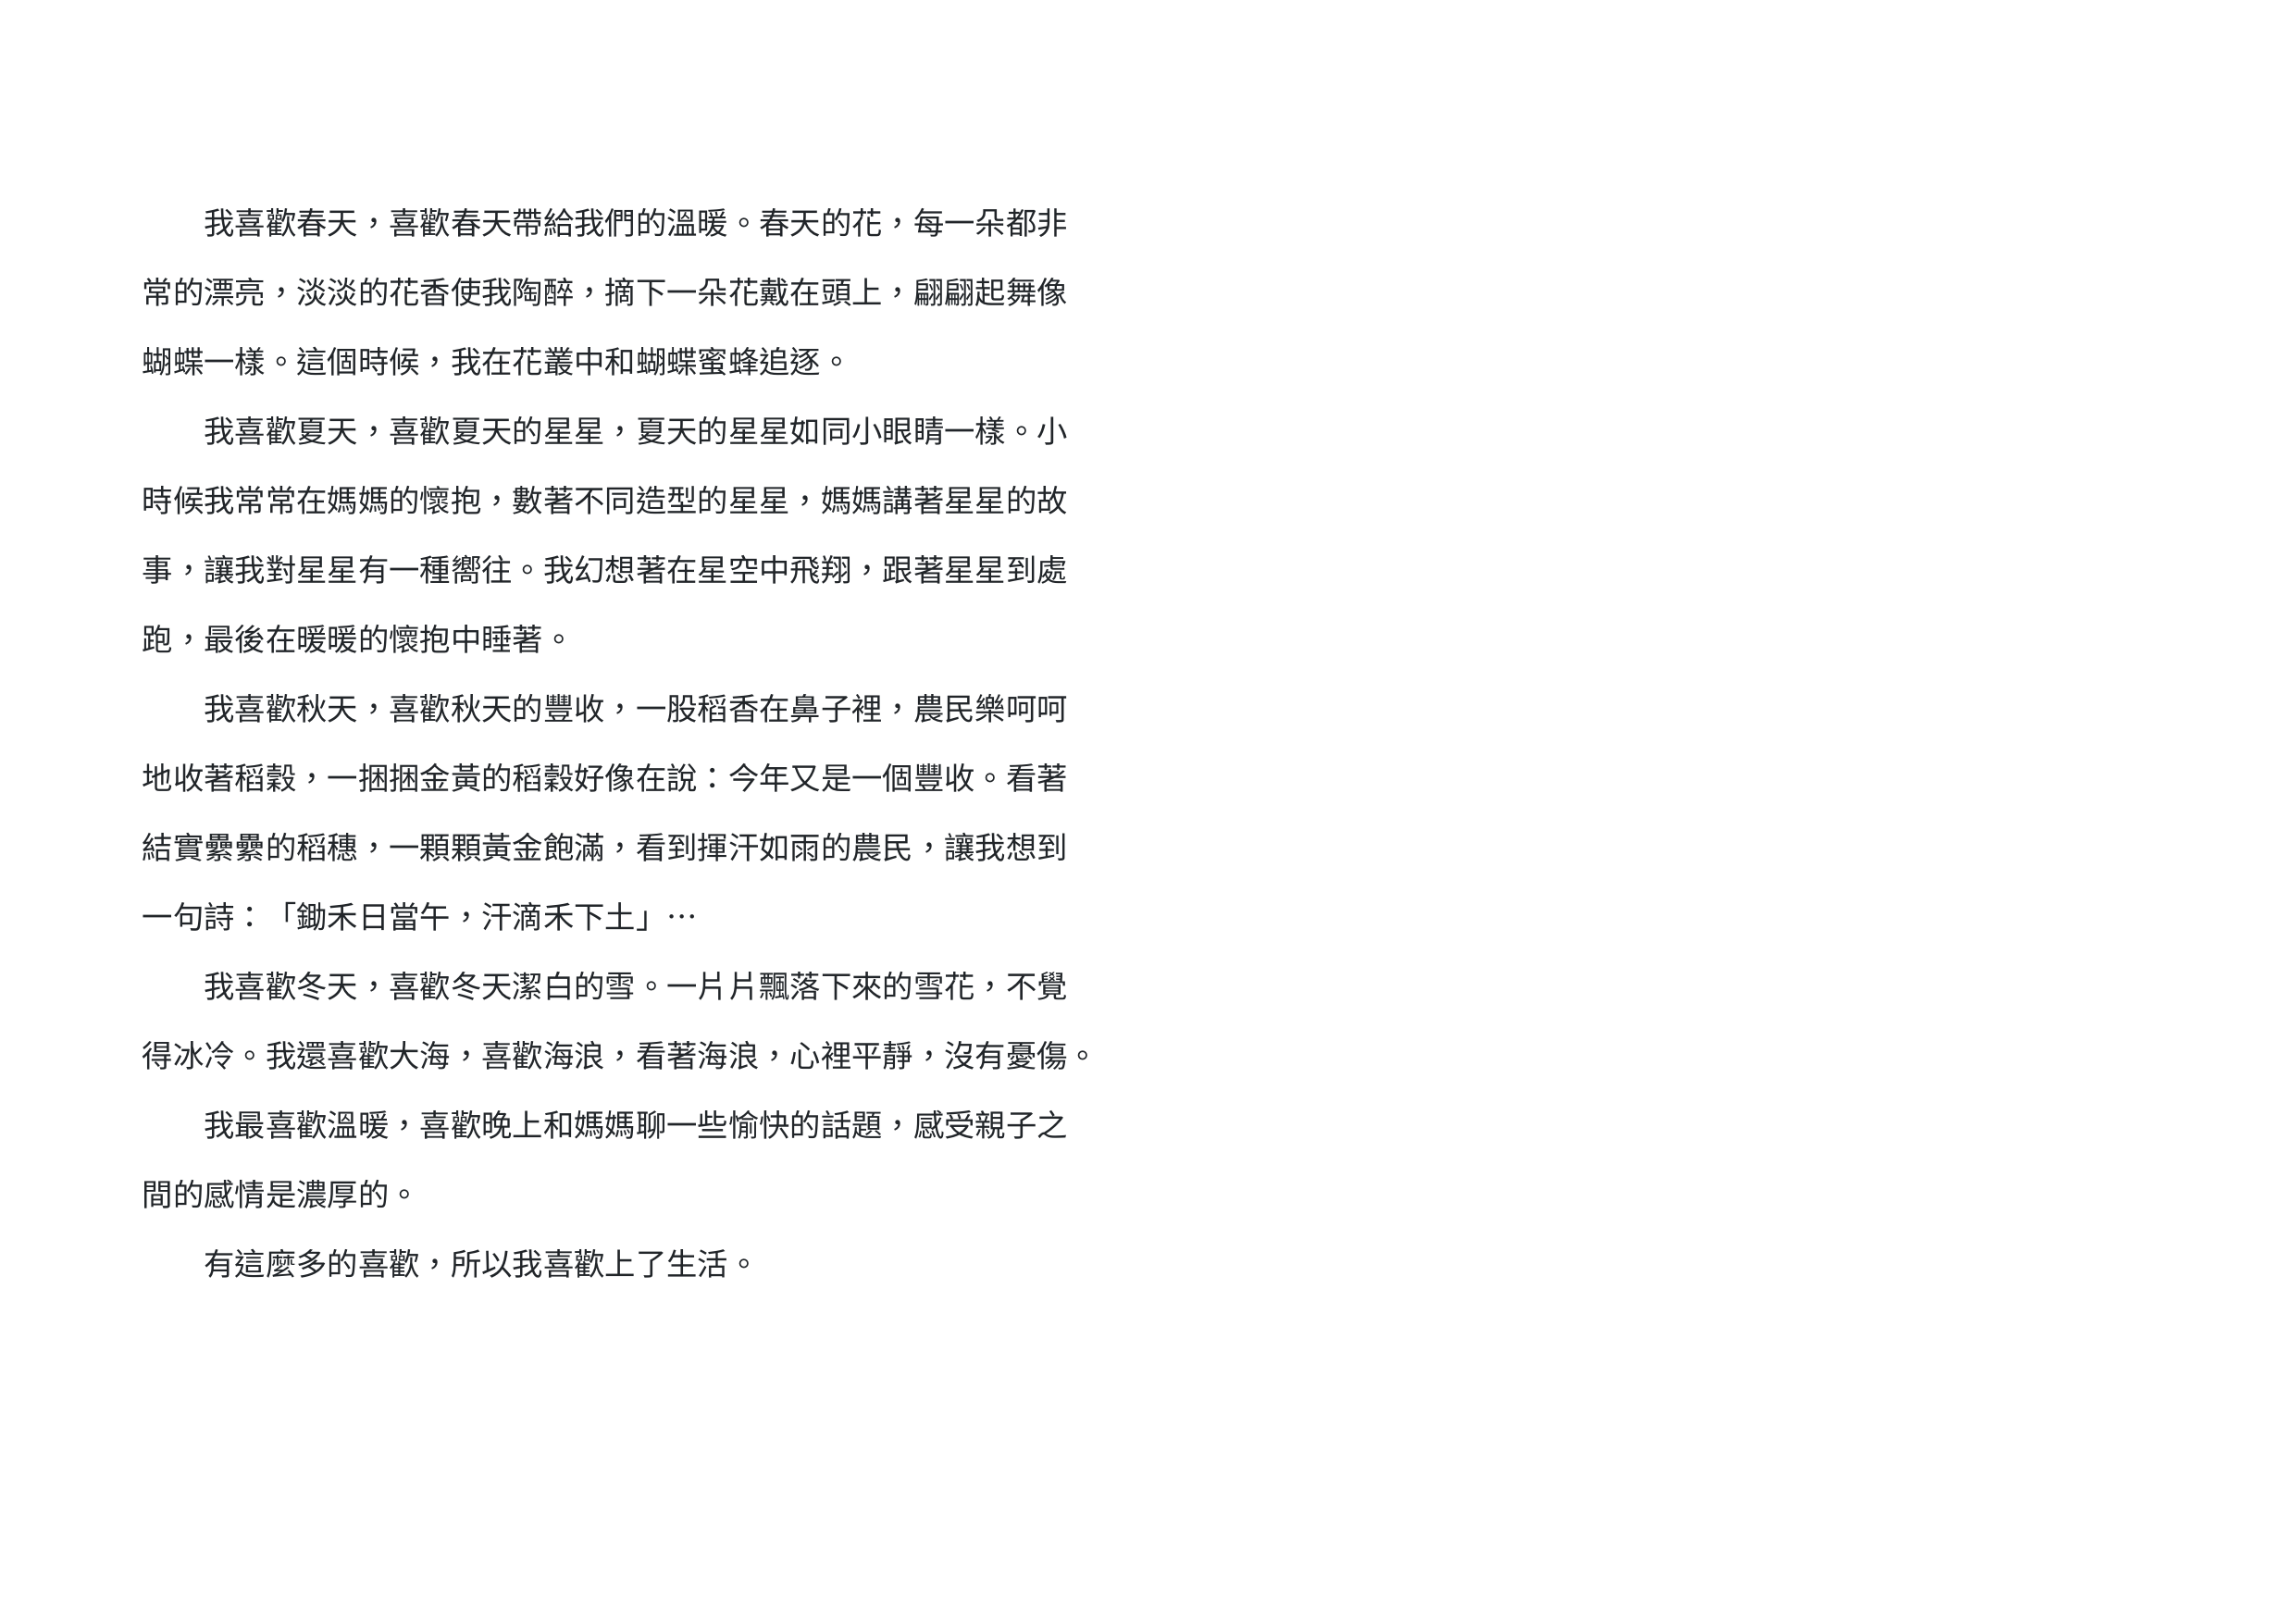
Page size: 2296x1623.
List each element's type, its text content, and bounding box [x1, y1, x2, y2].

text 我最喜歡溫暖，喜歡晚上和媽媽聊一些愉快的話題，感受親子之間的感情是濃厚的。 [142, 1089, 1090, 1228]
text 我喜歡夏天，喜歡夏天的星星，夏天的星星如同小眼睛一樣。小時候我常常在媽媽的懷抱，數著不同造型的星星，媽媽講著星星的故事，讓我對星星有一種嚮往。我幻想著在星空中飛翔，跟著星星到處跑，最後在暖暖的懷抱中睡著。 [142, 395, 1090, 673]
text 我喜歡秋天，喜歡秋天的豐收，一股稻香在鼻子裡，農民樂呵呵地收著稻穀，一捆捆金黃的稻穀好像在說：今年又是一個豐收。看著結實纍纍的稻穗，一顆顆黃金飽滿，看到揮汗如雨的農民，讓我想到一句詩：「鋤禾日當午，汗滴禾下土」… [142, 673, 1090, 950]
text 有這麼多的喜歡，所以我喜歡上了生活。 [142, 1228, 1090, 1297]
text 我喜歡春天，喜歡春天帶給我們的溫暖。春天的花，每一朵都非常的漂亮，淡淡的花香使我陶醉，摘下一朵花戴在頭上，翩翩起舞像蝴蝶一樣。這個時候，我在花叢中和蝴蝶蜜蜂追逐。 [142, 187, 1090, 395]
text 我喜歡冬天，喜歡冬天潔白的雪。一片片飄落下來的雪花，不覺得冰冷。我還喜歡大海，喜歡海浪，看著海浪，心裡平靜，沒有憂傷。 [142, 950, 1090, 1089]
